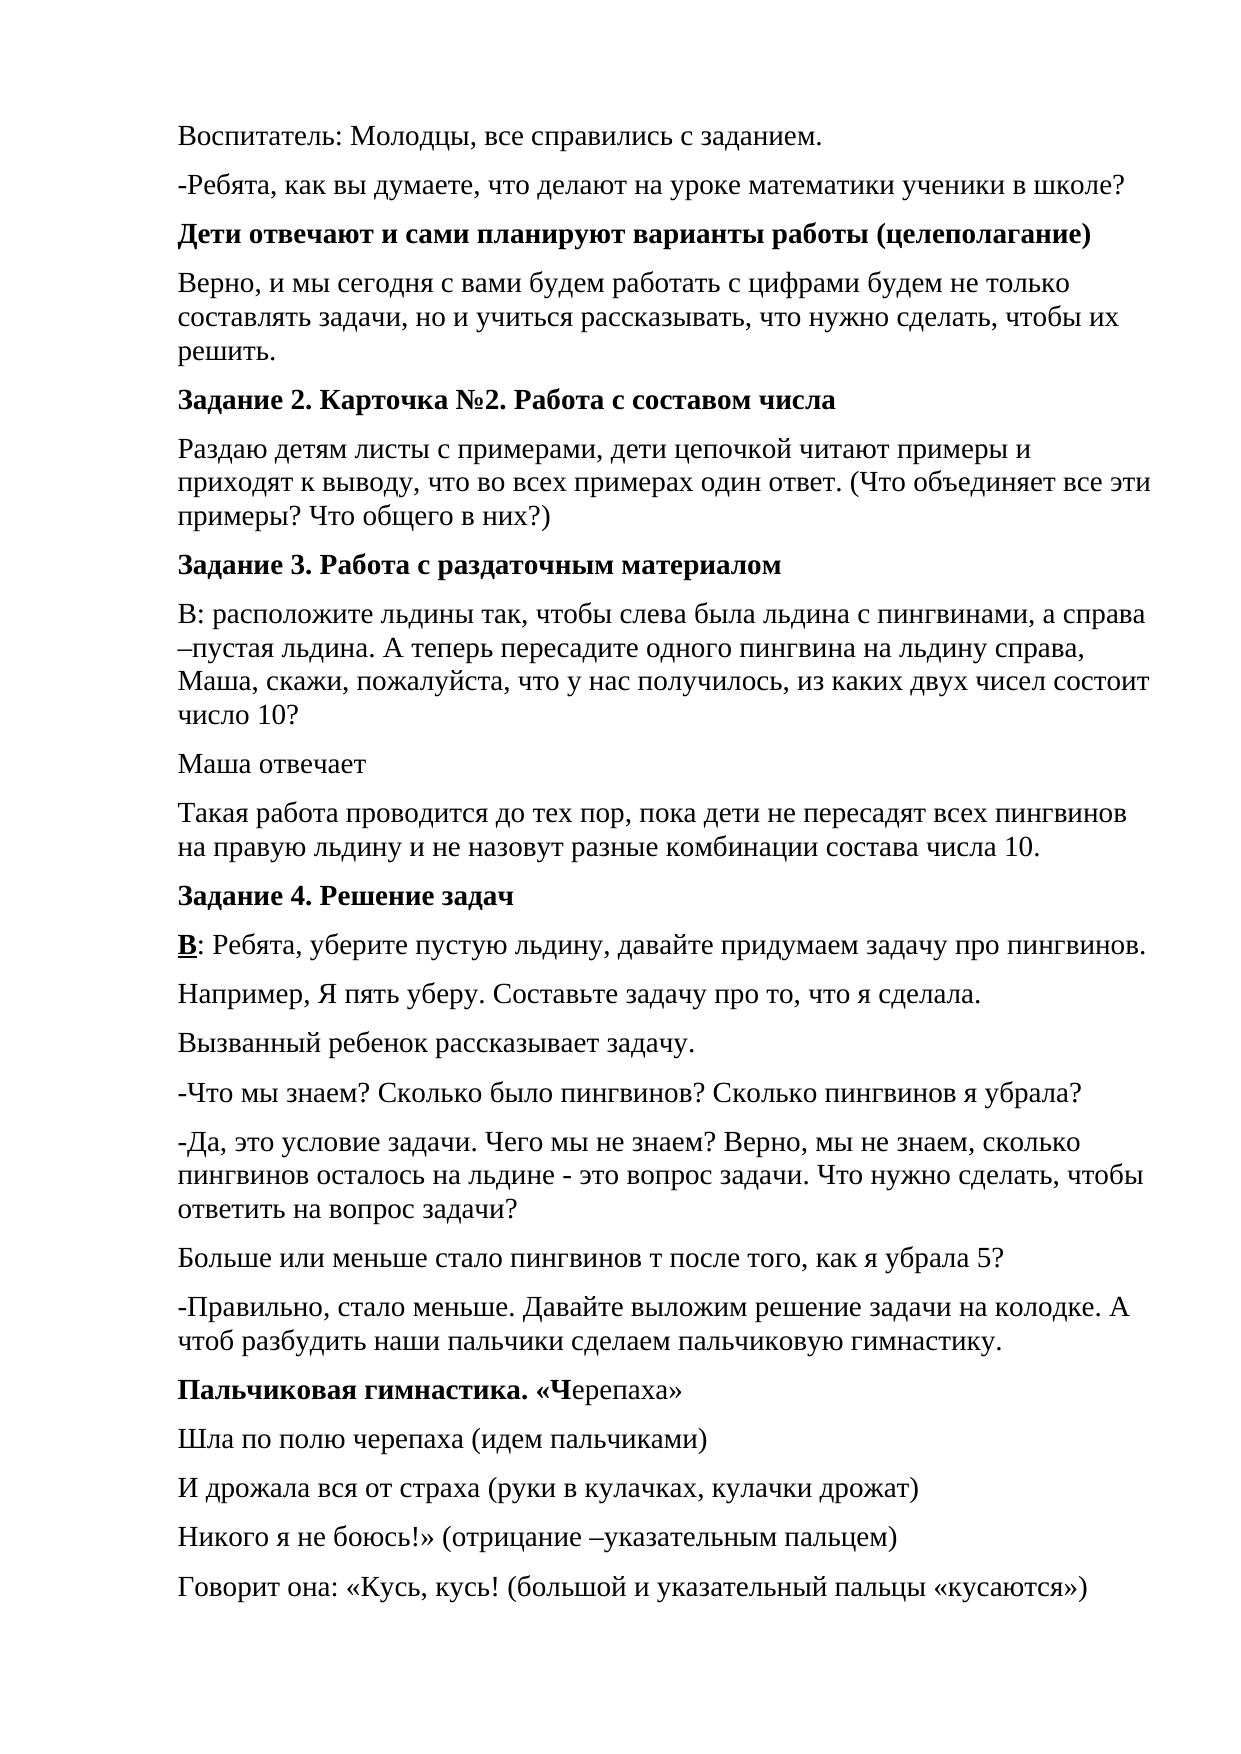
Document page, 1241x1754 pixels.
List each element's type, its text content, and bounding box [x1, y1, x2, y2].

text В: расположите льдины так, чтобы слева была льдина с пингвинами, а справа –пустая льдина. А теперь пересадите одного пингвина на льдину справа, Маша, скажи, пожалуйста, что у нас получилось, из каких двух чисел состоит число 10? [177, 596, 1152, 731]
text Верно, и мы сегодня с вами будем работать с цифрами будем не только составлять задачи, но и учиться рассказывать, что нужно сделать, чтобы их решить. [177, 266, 1152, 366]
text Такая работа проводится до тех пор, пока дети не пересадят всех пингвинов на правую льдину и не назовут разные комбинации состава числа 10. [177, 795, 1152, 862]
text -Ребята, как вы думаете, что делают на уроке математики ученики в школе? [177, 167, 1152, 201]
text Никого я не боюсь!» (отрицание –указательным пальцем) [177, 1519, 1152, 1553]
text -Что мы знаем? Сколько было пингвинов? Сколько пингвинов я убрала? [177, 1075, 1152, 1108]
text Дети отвечают и сами планируют варианты работы (целеполагание) [177, 216, 1152, 250]
text Говорит она: «Кусь, кусь! (большой и указательный пальцы «кусаются») [177, 1569, 1152, 1602]
text Задание 3. Работа с раздаточным материалом [177, 547, 1152, 581]
text -Правильно, стало меньше. Давайте выложим решение задачи на колодке. А чтоб разбудить наши пальчики сделаем пальчиковую гимнастику. [177, 1289, 1152, 1356]
text Воспитатель: Молодцы, все справились с заданием. [177, 118, 1152, 152]
text Шла по полю черепаха (идем пальчиками) [177, 1421, 1152, 1455]
text -Да, это условие задачи. Чего мы не знаем? Верно, мы не знаем, сколько пингвинов осталось на льдине - это вопрос задачи. Что нужно сделать, чтобы ответить на вопрос задачи? [177, 1124, 1152, 1224]
text Задание 2. Карточка №2. Работа с составом числа [177, 382, 1152, 415]
text Раздаю детям листы с примерами, дети цепочкой читают примеры и приходят к выводу, что во всех примерах один ответ. (Что объединяет все эти примеры? Что общего в них?) [177, 431, 1152, 532]
text Вызванный ребенок рассказывает задачу. [177, 1026, 1152, 1059]
text Маша отвечает [177, 746, 1152, 780]
text Больше или меньше стало пингвинов т после того, как я убрала 5? [177, 1240, 1152, 1274]
text И дрожала вся от страха (руки в кулачках, кулачки дрожат) [177, 1470, 1152, 1504]
text Пальчиковая гимнастика. «Черепаха» [177, 1372, 1152, 1406]
text Задание 4. Решение задач [177, 878, 1152, 912]
text В: Ребята, уберите пустую льдину, давайте придумаем задачу про пингвинов. [177, 927, 1152, 961]
text Например, Я пять уберу. Составьте задачу про то, что я сделала. [177, 976, 1152, 1010]
